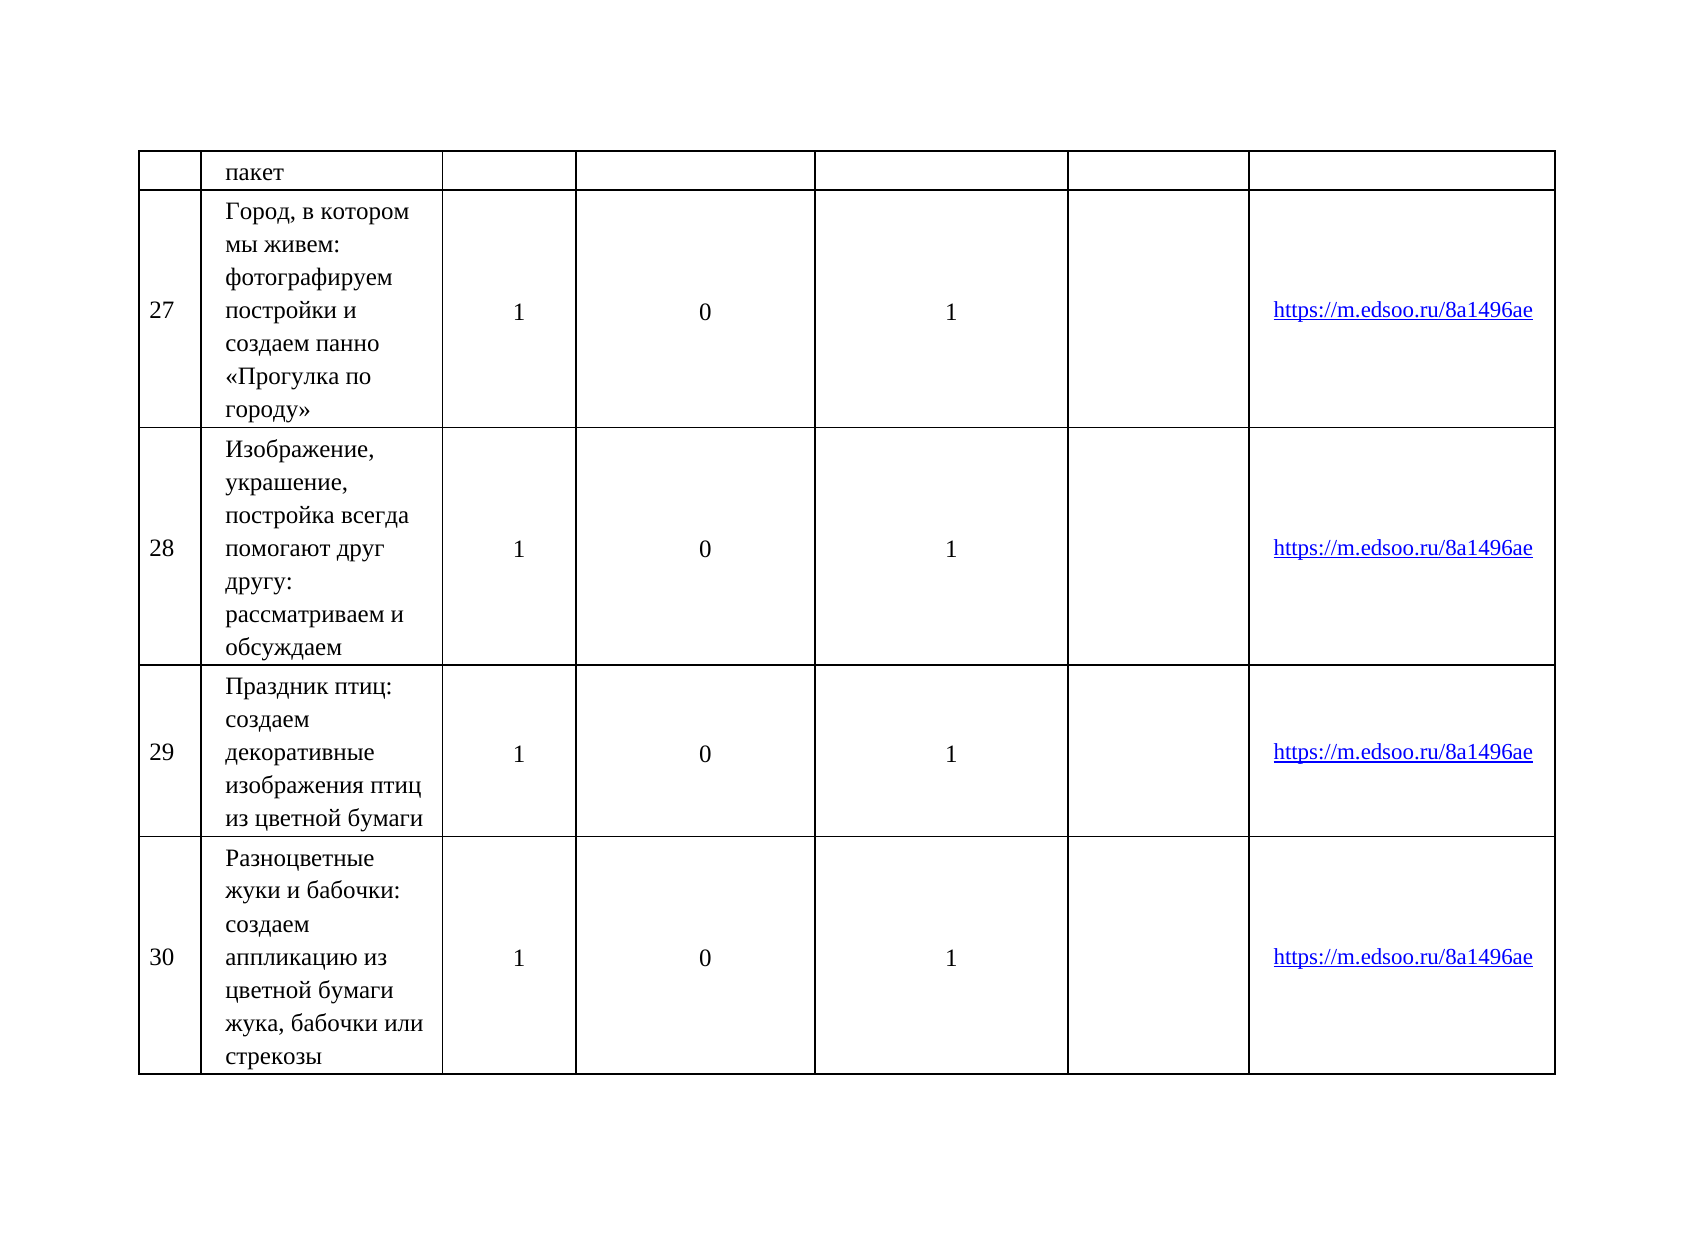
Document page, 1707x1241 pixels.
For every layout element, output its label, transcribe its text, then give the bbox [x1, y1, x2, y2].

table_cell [1250, 837, 1554, 1073]
table_cell 0 [577, 666, 814, 836]
table_cell 30 [140, 837, 200, 1073]
table_cell 1 [443, 191, 575, 427]
table_cell 1 [443, 152, 575, 189]
table_cell 26 [140, 152, 200, 189]
table_cell 1 [816, 837, 1067, 1073]
table_cell 0 [577, 152, 814, 189]
table_cell 0 [577, 837, 814, 1073]
table_cell 1 [443, 837, 575, 1073]
table_cell Разноцветные жуки и бабочки: создаем аппликацию из цветной бумаги жука, бабочки или стрекозы [202, 837, 442, 1073]
table_cell 1 [816, 152, 1067, 189]
table_cell 29 [140, 666, 200, 836]
table_cell 1 [443, 666, 575, 836]
table_cell [1069, 666, 1248, 836]
table_cell 27 [140, 191, 200, 427]
table_cell https://m.edsoo.ru/8a1496ae [1250, 428, 1554, 664]
table_cell 0 [577, 428, 814, 664]
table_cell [1250, 152, 1554, 189]
table_cell 28 [140, 428, 200, 664]
table_cell Праздник птиц: создаем декоративные изображения птиц из цветной бумаги [202, 666, 442, 836]
table_cell Изображение, украшение, постройка всегда помогают друг другу: рассматриваем и обсуждаем [202, 428, 442, 664]
table_cell [1069, 428, 1248, 664]
table_cell 0 [577, 191, 814, 427]
table_cell Город, в котором мы живем: фотографируем постройки и создаем панно «Прогулка по городу» [202, 191, 442, 427]
table_cell https://m.edsoo.ru/8a1496ae [1250, 191, 1554, 427]
table_cell [1069, 152, 1248, 189]
table_cell 1 [816, 428, 1067, 664]
table_cell 1 [816, 191, 1067, 427]
table_cell [1069, 191, 1248, 427]
table_cell [1069, 837, 1248, 1073]
table_cell https://m.edsoo.ru/8a1496ae [1250, 666, 1554, 836]
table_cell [202, 152, 442, 189]
table_cell 1 [816, 666, 1067, 836]
table_cell 1 [443, 428, 575, 664]
